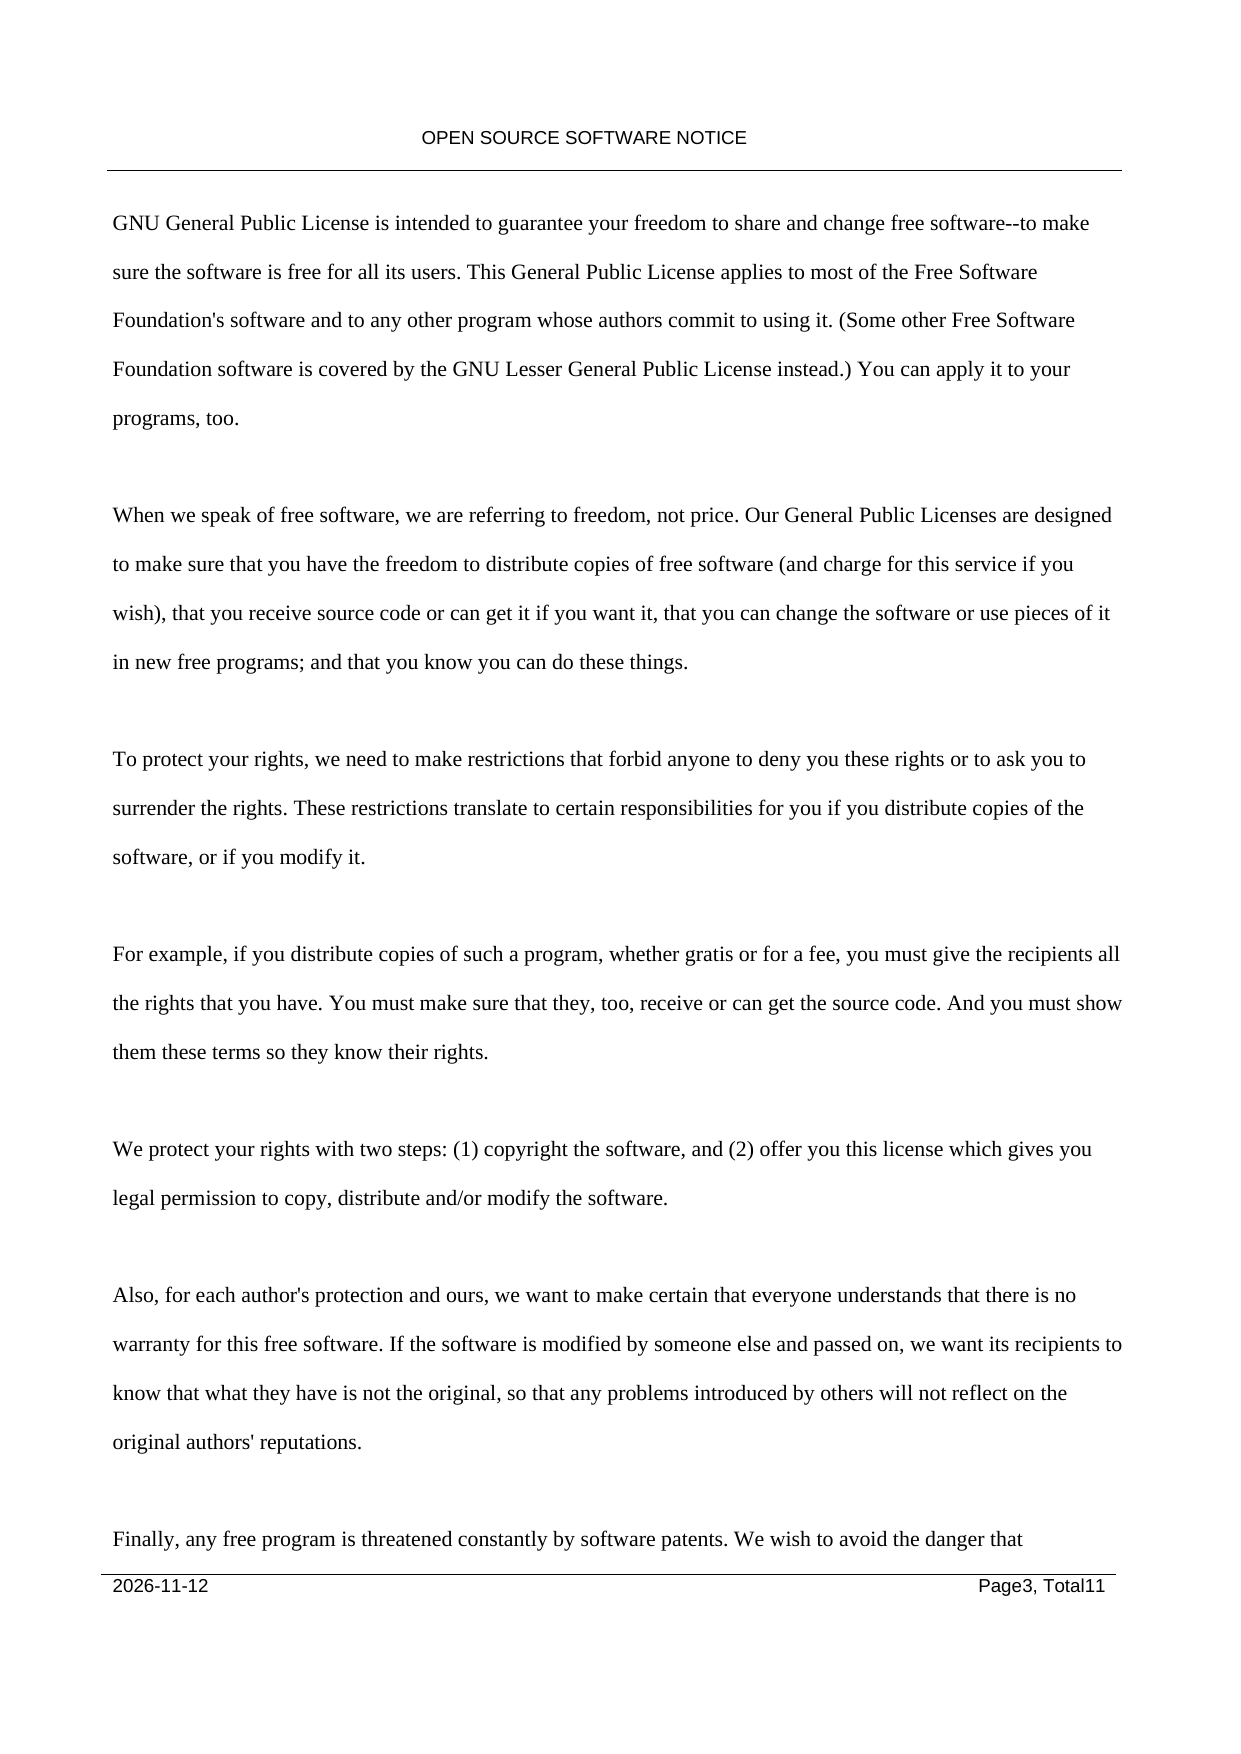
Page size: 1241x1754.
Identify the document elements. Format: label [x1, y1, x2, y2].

text [112, 206, 1128, 1555]
